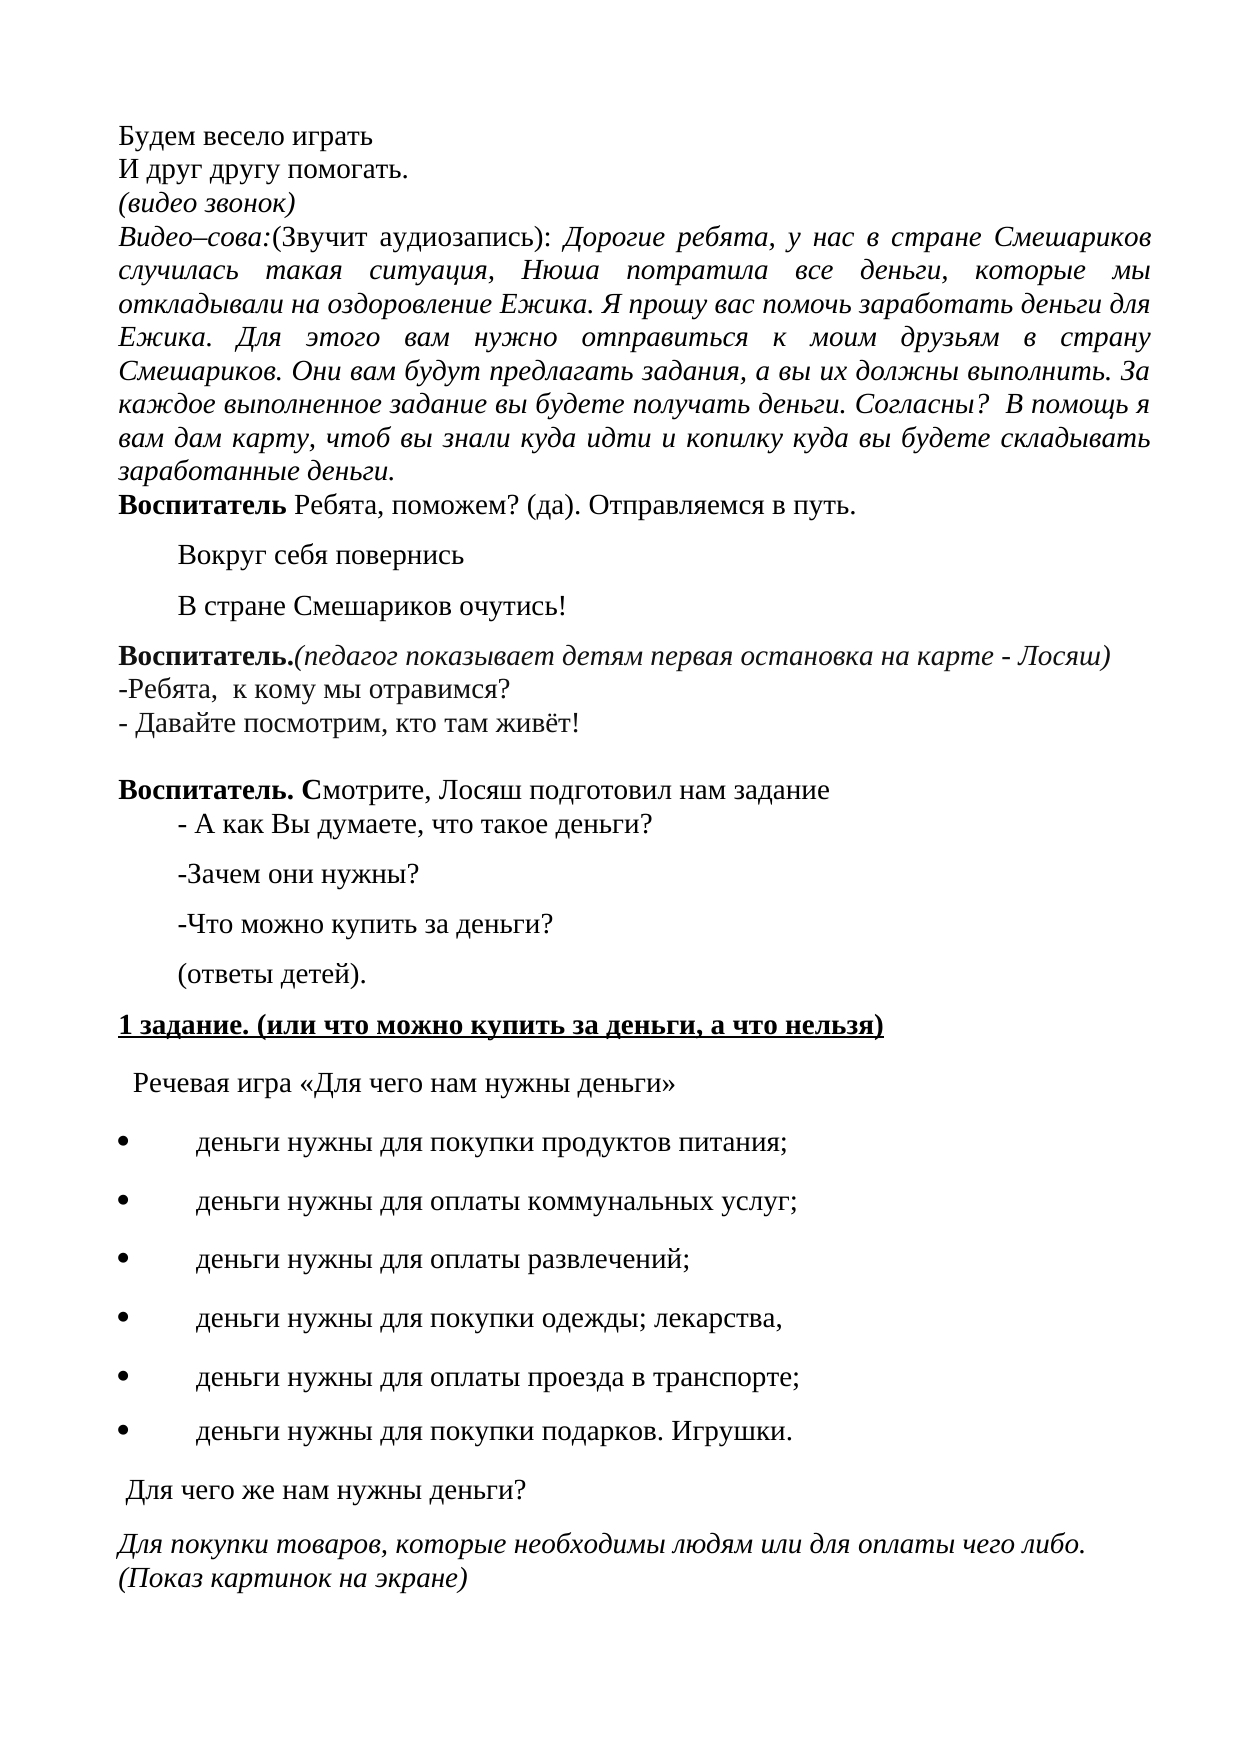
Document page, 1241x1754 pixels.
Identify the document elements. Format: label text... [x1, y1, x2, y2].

text Воспитатель.(педагог показывает детям первая остановка на карте - Лосяш) [118, 638, 1152, 672]
text Воспитатель Ребята, поможем? (да). Отправляемся в путь. [118, 487, 1152, 521]
text Речевая игра «Для чего нам нужны деньги» [118, 1066, 1152, 1099]
text деньги нужны для оплаты проезда в транспорте; [118, 1359, 1152, 1392]
text 1 задание. (или что можно купить за деньги, а что нельзя) [118, 1007, 1152, 1041]
text Собрались сегодня снова Все к занятию готовы. Будем весело играть И друг другу помогать. [373, 118, 1152, 185]
text Воспитатель. Смотрите, Лосяш подготовил нам задание [118, 772, 1152, 806]
text (ответы детей). [118, 957, 1152, 990]
text Для покупки товаров, которые необходимы людям или для оплаты чего либо. (Показ картинок на экране) [118, 1526, 1152, 1593]
text Для чего же нам нужны деньги? [118, 1472, 1152, 1505]
text деньги нужны для оплаты коммунальных услуг; [118, 1183, 1152, 1216]
text -Зачем они нужны? [118, 856, 1152, 889]
text Вокруг себя повернись [118, 537, 1152, 571]
text - Давайте посмотрим, кто там живёт! [118, 705, 1152, 739]
text - А как Вы думаете, что такое деньги? [118, 806, 1152, 839]
text В стране Смешариков очутись! [118, 588, 1152, 621]
text деньги нужны для оплаты развлечений; [118, 1241, 1152, 1275]
text деньги нужны для покупки одежды; лекарства, [118, 1300, 1152, 1334]
text -Ребята, к кому мы отравимся? [118, 672, 1152, 705]
text (видео звонок) [118, 185, 1152, 219]
text деньги нужны для покупки продуктов питания; [118, 1124, 1152, 1158]
text деньги нужны для покупки подарков. Игрушки. [118, 1413, 1152, 1447]
text -Что можно купить за деньги? [118, 906, 1152, 940]
text Видео–сова:(Звучит аудиозапись): Дорогие ребята, у нас в стране Смешариков случилась такая ситуация, Нюша потратила все деньги, которые мы откладывали на оздоровление Ежика. Я прошу вас помочь заработать деньги для Ежика. Для этого вам нужно отправиться к моим друзьям в страну Смешариков. Они вам будут предлагать задания, а вы их должны выполнить. За каждое выполненное задание вы будете получать деньги. Согласны? В помощь я вам дам карту, чтоб вы знали куда идти и копилку куда вы будете складывать заработанные деньги. [118, 219, 1152, 487]
